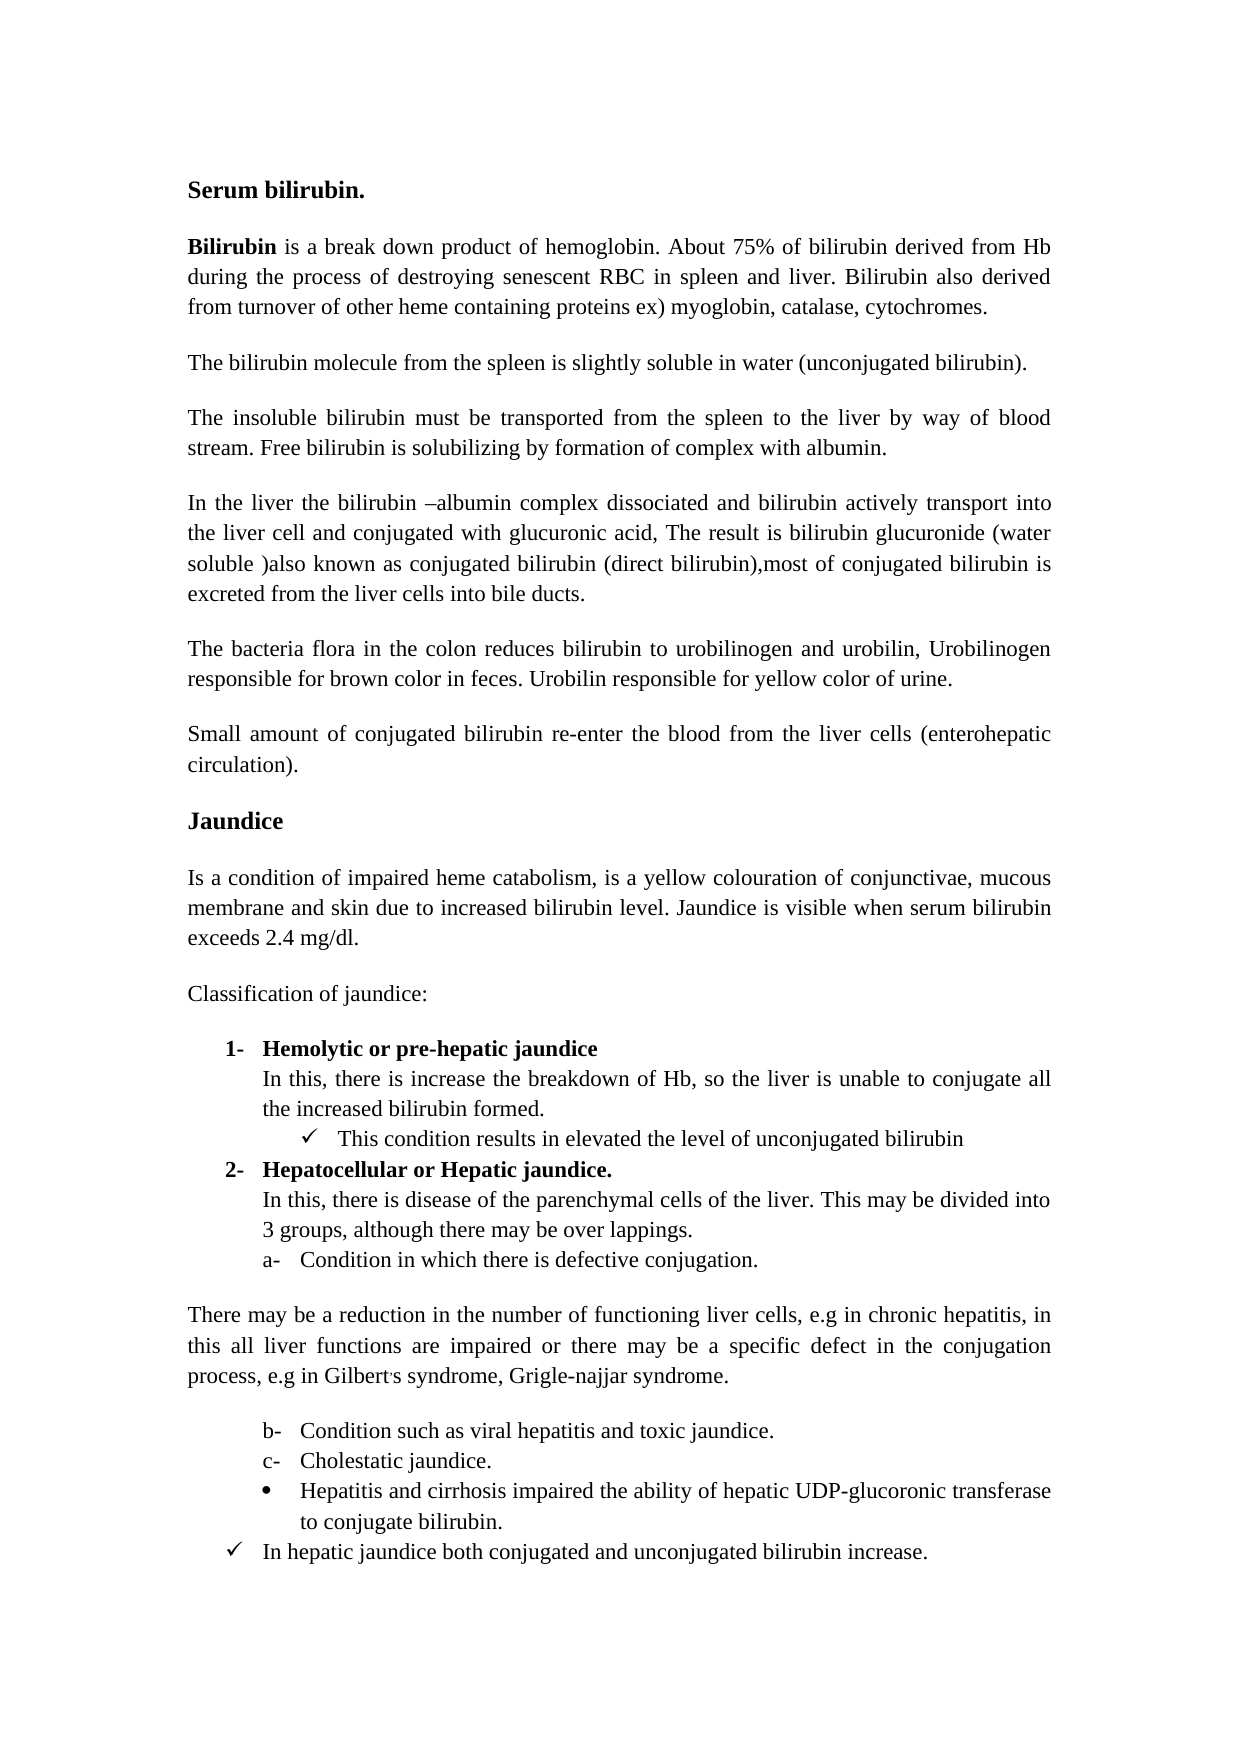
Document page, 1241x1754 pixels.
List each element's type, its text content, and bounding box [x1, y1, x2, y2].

text Small amount of conjugated bilirubin re-enter the blood from the liver cells (enterohepatic circulation). [187, 721, 1053, 777]
list Hemolytic or pre-hepatic jaundice [225, 1035, 1053, 1061]
list Hepatocellular or Hepatic jaundice. [225, 1156, 1053, 1182]
list Hepatitis and cirrhosis impaired the ability of hepatic UDP-glucoronic transferase to conjugate bilirubin. [262, 1477, 1053, 1534]
text The bilirubin molecule from the spleen is slightly soluble in water (unconjugated bilirubin). [187, 349, 1053, 375]
list This condition results in elevated the level of unconjugated bilirubin [300, 1125, 1053, 1152]
list Condition such as viral hepatitis and toxic jaundice. [262, 1417, 1053, 1443]
list Cholestatic jaundice. [262, 1447, 1053, 1474]
list In this, there is disease of the parenchymal cells of the liver. This may be divided into 3 groups, although there may be over lappings. [262, 1186, 1053, 1242]
text Classification of jaundice: [187, 979, 1053, 1006]
text The bacteria flora in the colon reduces bilirubin to urobilinogen and urobilin, Urobilinogen responsible for brown color in feces. Urobilin responsible for yellow color of urine. [187, 635, 1053, 692]
list In hepatic jaundice both conjugated and unconjugated bilirubin increase. [225, 1538, 1053, 1564]
text In the liver the bilirubin –albumin complex dissociated and bilirubin actively transport into the liver cell and conjugated with glucuronic acid, The result is bilirubin glucuronide (water soluble )also known as conjugated bilirubin (direct bilirubin),most of conjugated bilirubin is excreted from the liver cells into bile ducts. [187, 489, 1053, 606]
text Is a condition of impaired heme catabolism, is a yellow colouration of conjunctivae, mucous membrane and skin due to increased bilirubin level. Jaundice is visible when serum bilirubin exceeds 2.4 mg/dl. [187, 864, 1053, 951]
text Bilirubin is a break down product of hemoglobin. About 75% of bilirubin derived from Hb during the process of destroying senescent RBC in spleen and liver. Bilirubin also derived from turnover of other heme containing proteins ex) myoglobin, catalase, cytochromes. [187, 233, 1053, 320]
list In this, there is increase the breakdown of Hb, so the liver is unable to conjugate all the increased bilirubin formed. [262, 1065, 1053, 1122]
text Serum bilirubin. [187, 175, 1053, 204]
text There may be a reduction in the number of functioning liver cells, e.g in chronic hepatitis, in this all liver functions are impaired or there may be a specific defect in the conjugation process, e.g in Gilbert,s syndrome, Grigle-najjar syndrome. [187, 1301, 1053, 1388]
text The insoluble bilirubin must be transported from the spleen to the liver by way of blood stream. Free bilirubin is solubilizing by formation of complex with albumin. [187, 404, 1053, 460]
text Jaundice [187, 806, 1053, 835]
list Condition in which there is defective conjugation. [262, 1246, 1053, 1273]
